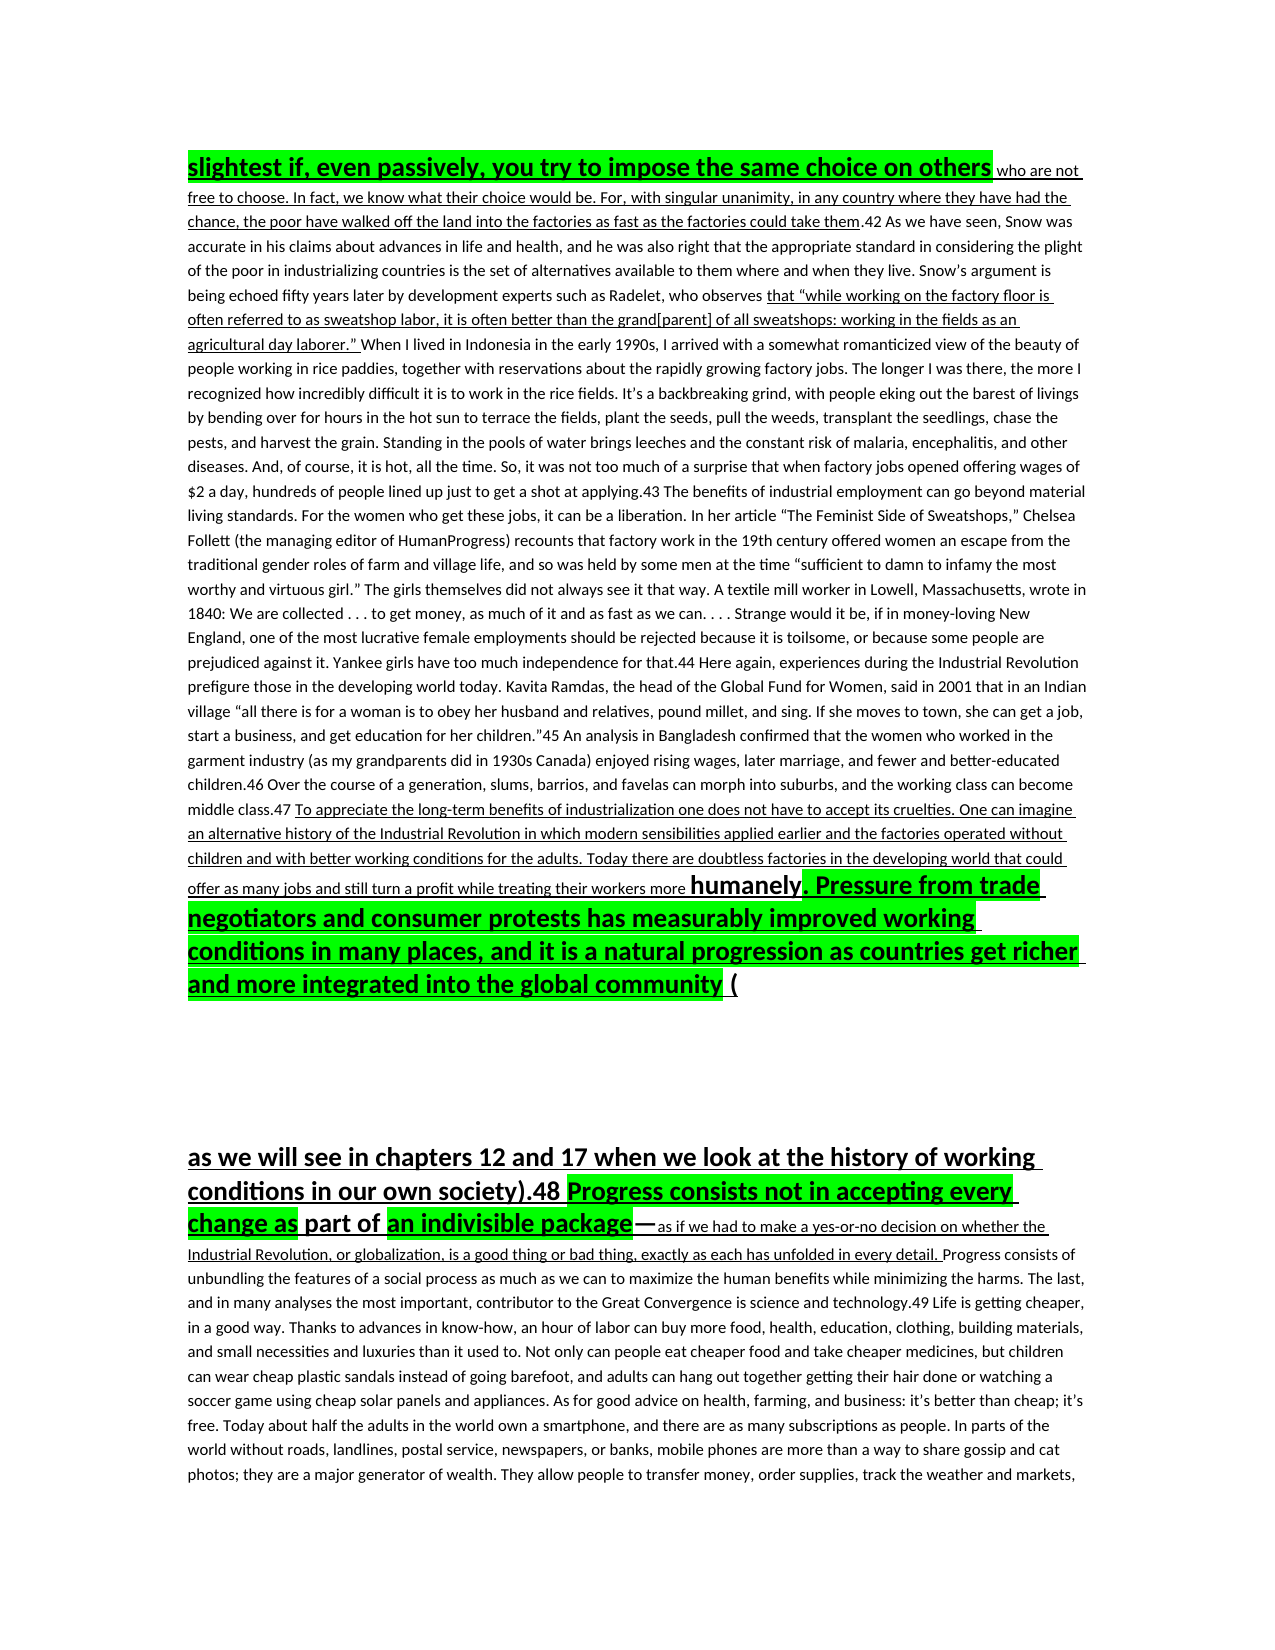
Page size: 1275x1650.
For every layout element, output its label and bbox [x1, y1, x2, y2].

text [187, 1141, 1087, 1484]
text [187, 150, 1087, 1001]
